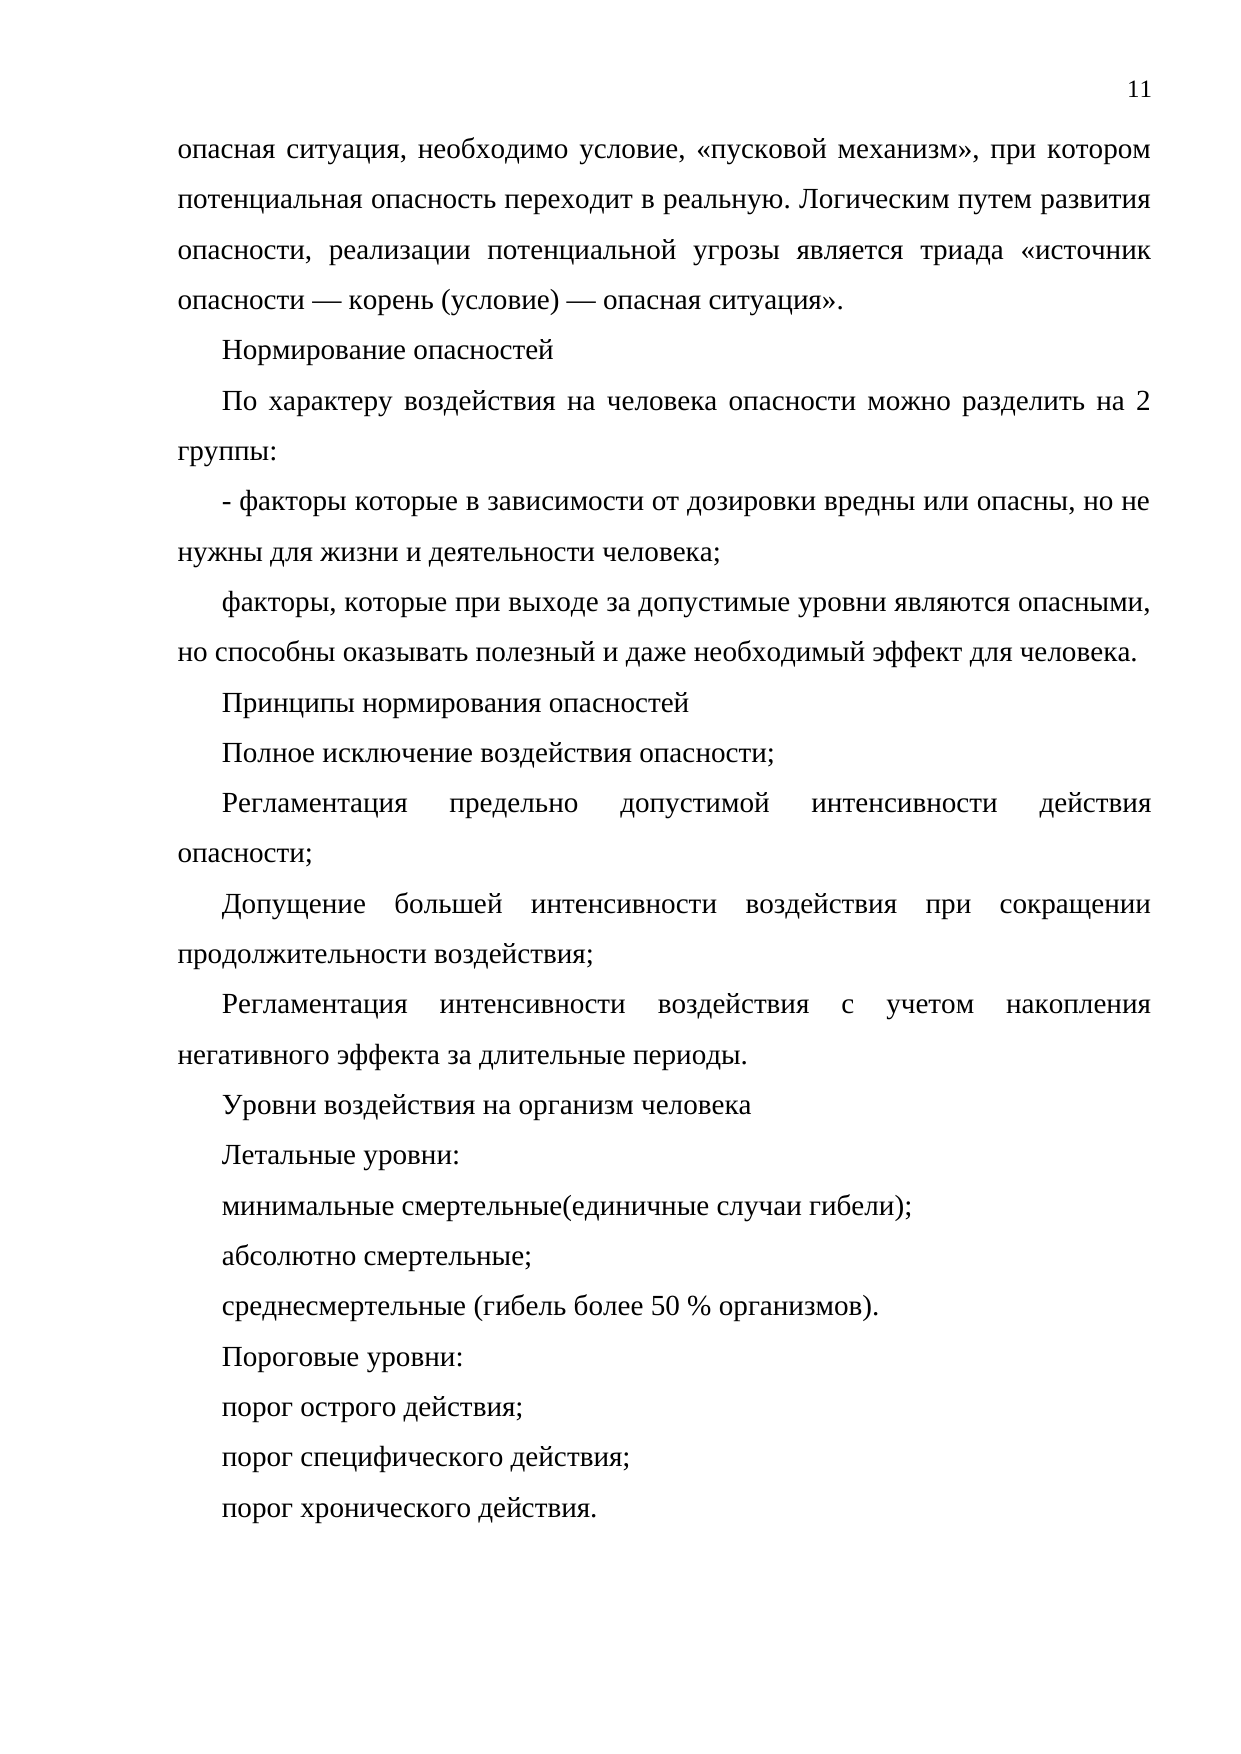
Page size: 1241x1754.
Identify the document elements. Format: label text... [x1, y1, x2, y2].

text Пороговые уровни: [177, 1339, 1152, 1372]
text минимальные смертельные(единичные случаи гибели); [177, 1188, 1152, 1221]
text Регламентация предельно допустимой интенсивности действия опасности; [177, 785, 1152, 869]
text Регламентация интенсивности воздействия с учетом накопления негативного эффекта за длительные периоды. [177, 987, 1152, 1070]
text Принципы нормирования опасностей [177, 685, 1152, 718]
text Допущение большей интенсивности воздействия при сокращении продолжительности воздействия; [177, 886, 1152, 970]
text среднесмертельные (гибель более 50 % организмов). [177, 1288, 1152, 1322]
text - факторы которые в зависимости от дозировки вредны или опасны, но не нужны для жизни и деятельности человека; [177, 483, 1152, 567]
text По характеру воздействия на человека опасности можно разделить на 2 группы: [177, 383, 1152, 467]
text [177, 131, 1152, 316]
text Уровни воздействия на организм человека [177, 1087, 1152, 1121]
text факторы, которые при выходе за допустимые уровни являются опасными, но способны оказывать полезный и даже необходимый эффект для человека. [177, 584, 1152, 668]
text Летальные уровни: [177, 1137, 1152, 1171]
text порог хронического действия. [177, 1490, 1152, 1523]
text порог специфического действия; [177, 1439, 1152, 1473]
text Нормирование опасностей [177, 332, 1152, 366]
text абсолютно смертельные; [177, 1238, 1152, 1272]
text порог острого действия; [177, 1389, 1152, 1423]
text Полное исключение воздействия опасности; [177, 735, 1152, 768]
